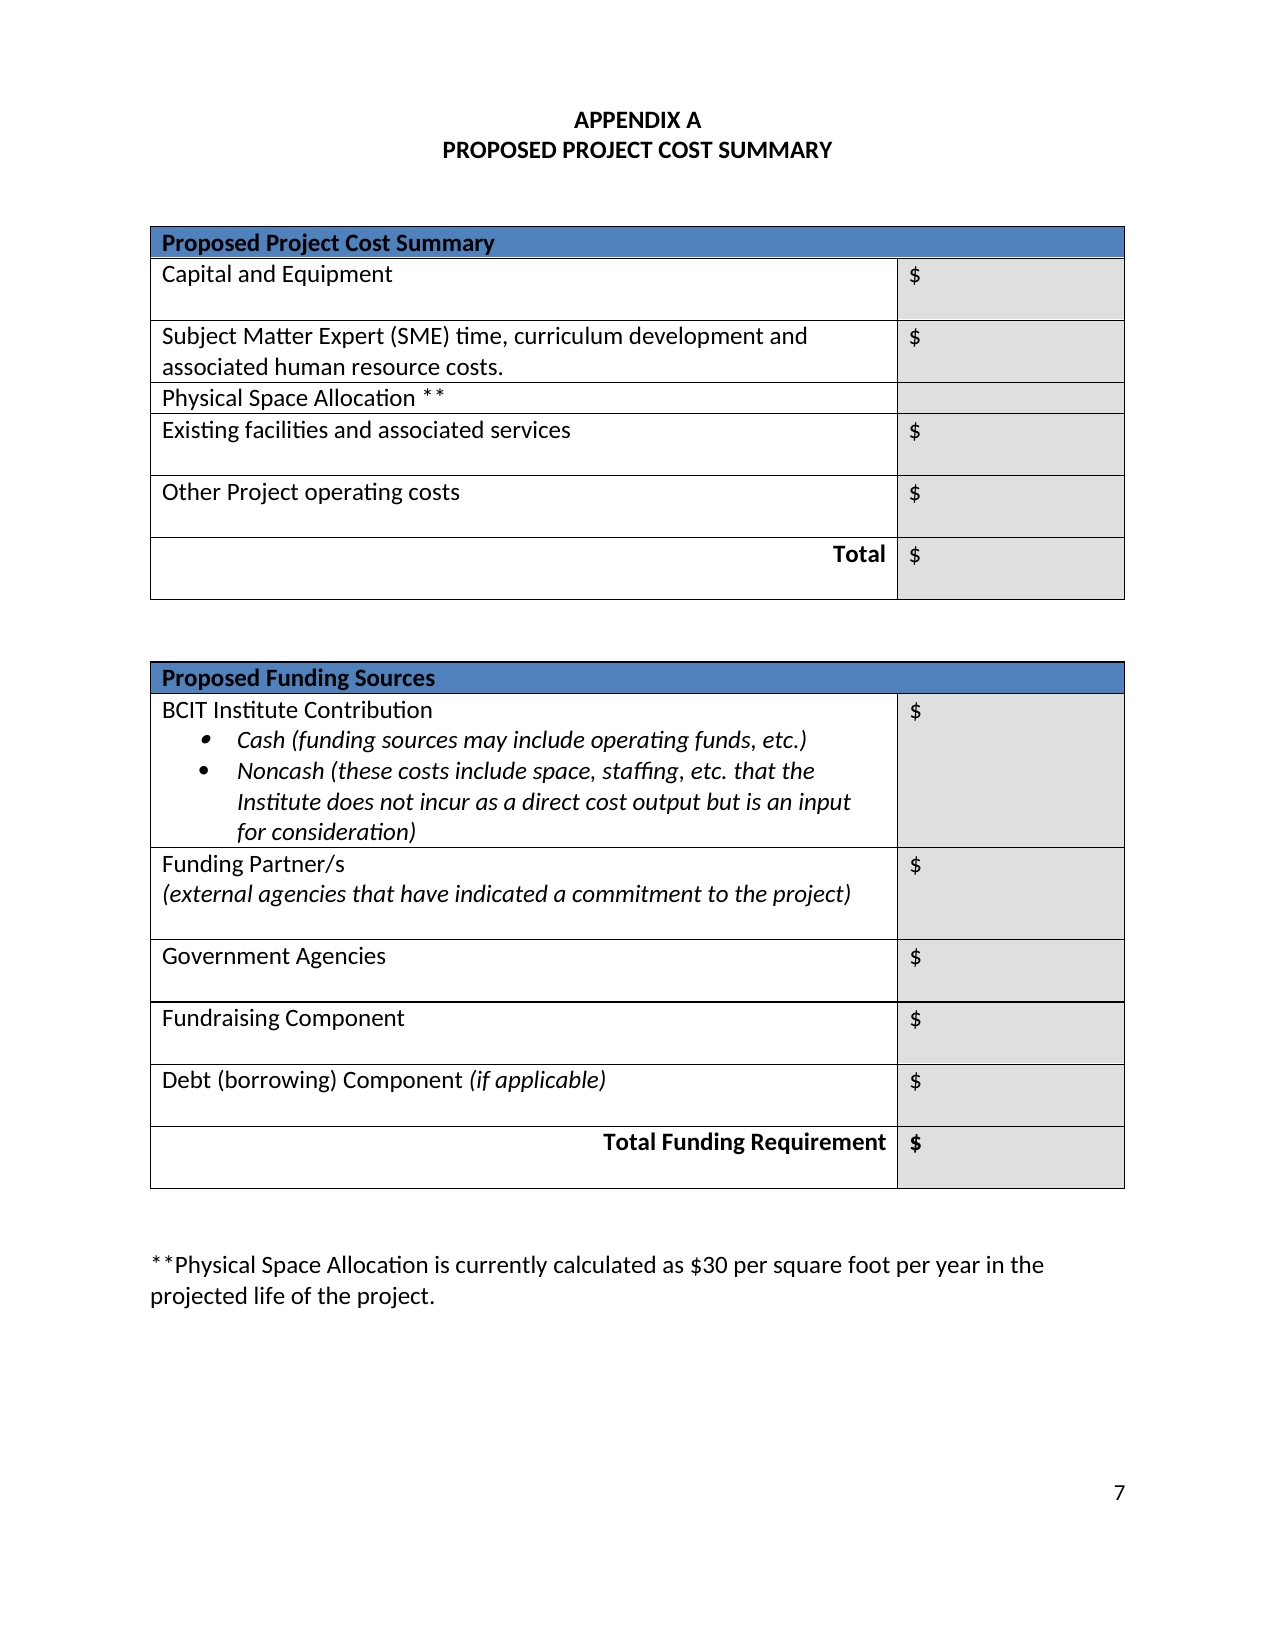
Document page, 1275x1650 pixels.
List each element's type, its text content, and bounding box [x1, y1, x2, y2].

table_cell $ [898, 1003, 1124, 1063]
table_cell BCIT Institute Contribution Cash (funding sources may include operating funds, etc.) Noncash (these costs include space, staffing, etc. that the Institute does not incur as a direct cost output but is an input for consideration) [151, 694, 897, 847]
table_cell $ [898, 538, 1124, 599]
table_cell Funding Partner/s (external agencies that have indicated a commitment to the project) [151, 848, 897, 939]
table_cell Government Agencies [151, 940, 897, 1001]
table_cell Fundraising Component [151, 1003, 897, 1063]
table_cell Total Funding Requirement [151, 1127, 897, 1188]
table_cell $ [898, 476, 1124, 537]
text **Physical Space Allocation is currently calculated as $30 per square foot per year in the projected life of the project. [150, 1250, 1125, 1311]
text PROPOSED PROJECT COST SUMMARY [150, 134, 1125, 165]
table_cell Total [151, 538, 897, 599]
table_header Proposed Funding Sources [151, 663, 1124, 693]
table_cell $ [898, 848, 1124, 939]
table_cell Existing facilities and associated services [151, 414, 897, 475]
table_header Proposed Project Cost Summary [151, 227, 1124, 257]
table_cell Subject Matter Expert (SME) time, curriculum development and associated human resource costs. [151, 321, 897, 382]
table_cell Physical Space Allocation ** [151, 383, 897, 413]
table_cell $ [898, 1127, 1124, 1188]
table_cell $ [898, 321, 1124, 382]
table_cell $ [898, 1065, 1124, 1126]
table_cell $ [898, 940, 1124, 1001]
table_cell Other Project operating costs [151, 476, 897, 537]
table_cell $ [898, 694, 1124, 847]
table_cell [898, 383, 1124, 413]
table_cell $ [898, 414, 1124, 475]
text APPENDIX A [150, 104, 1125, 134]
table_cell $ [898, 259, 1124, 319]
table_cell Capital and Equipment [151, 259, 897, 319]
table_cell Debt (borrowing) Component (if applicable) [151, 1065, 897, 1126]
